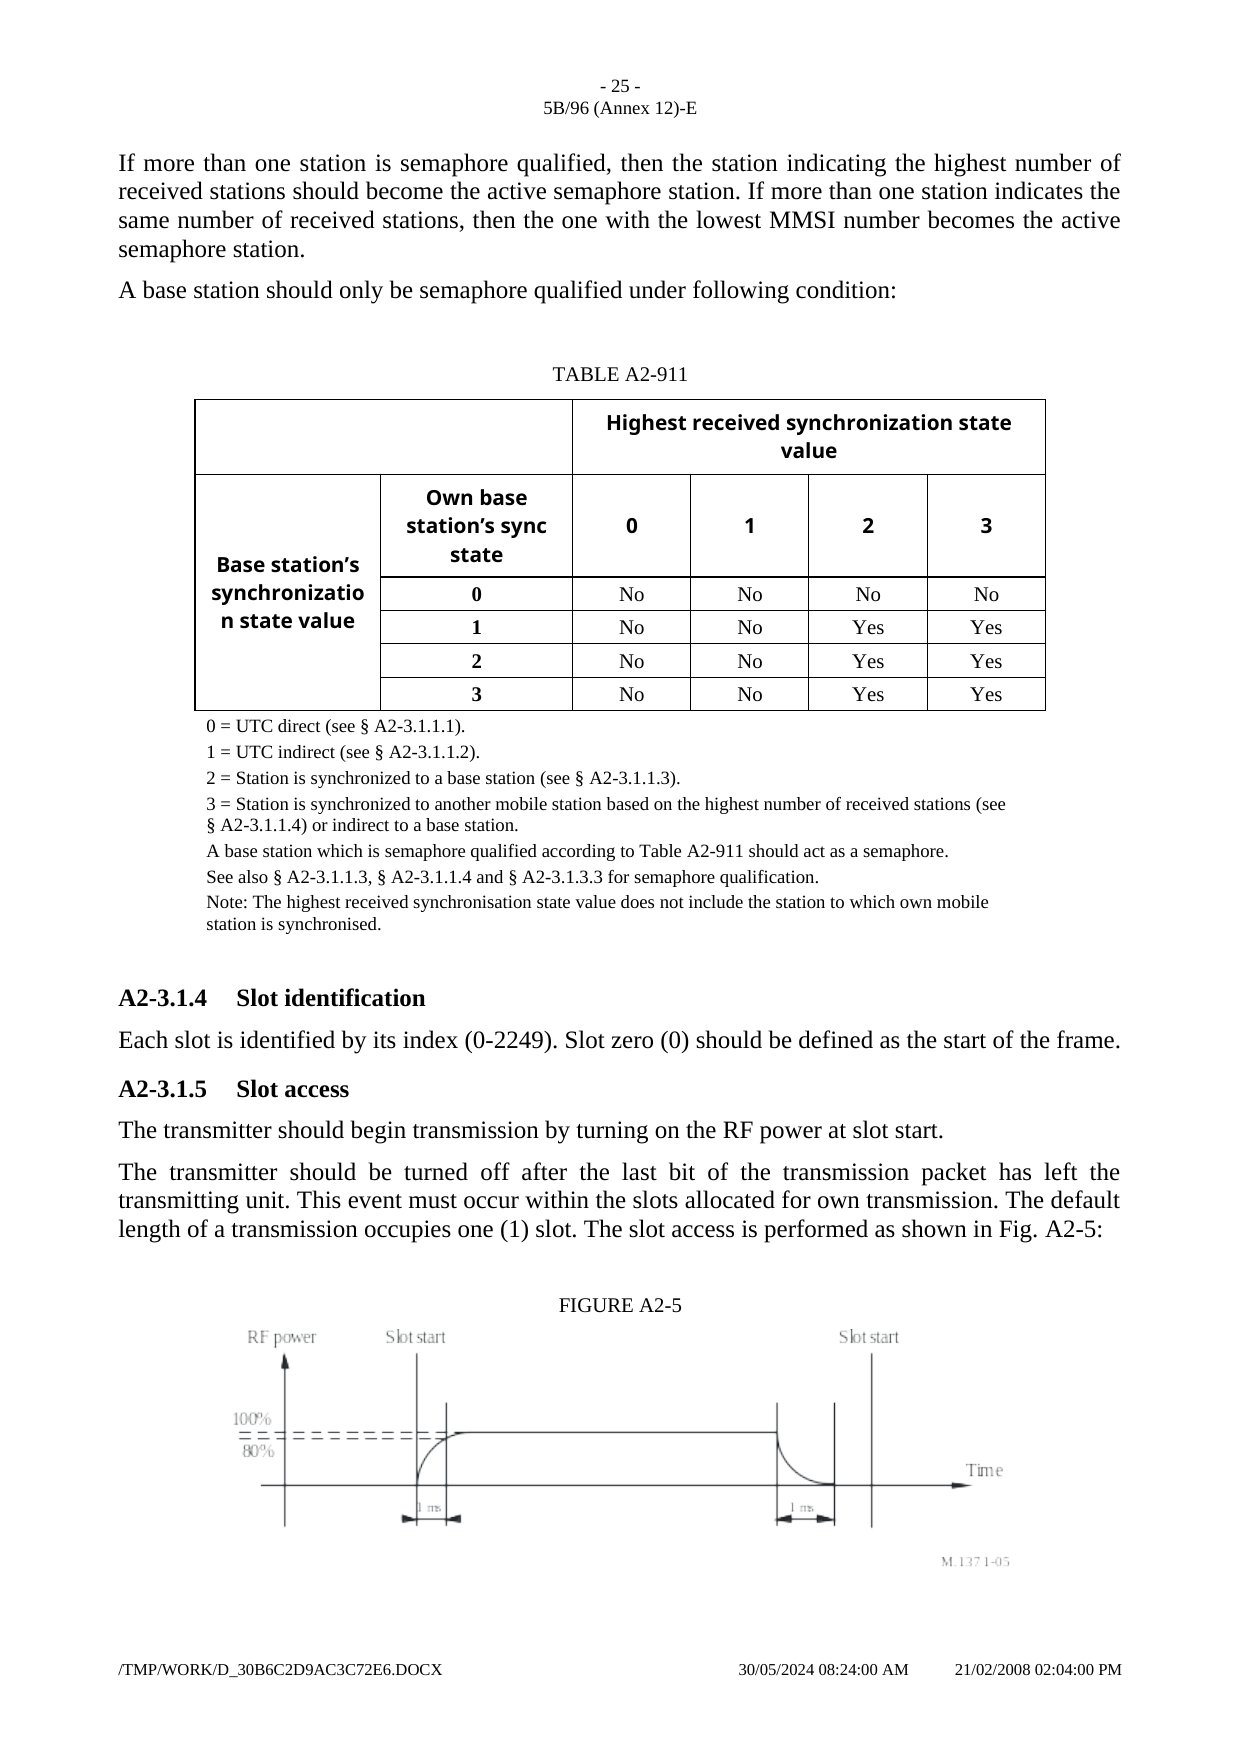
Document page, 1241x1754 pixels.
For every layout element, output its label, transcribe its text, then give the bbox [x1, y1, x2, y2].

table_cell No [573, 678, 690, 710]
table_cell Yes [928, 644, 1045, 677]
table_cell No [573, 611, 690, 643]
table_header [196, 400, 572, 473]
text Each slot is identified by its index (0-2249). Slot zero (0) should be defined as the start of the frame. [118, 1025, 1122, 1053]
table_cell 1 [691, 475, 808, 576]
table_cell Base station’s synchronization state value [196, 475, 380, 710]
table_cell No [573, 644, 690, 677]
table_cell Yes [809, 678, 927, 710]
text The transmitter should begin transmission by turning on the RF power at slot start. [118, 1116, 1122, 1144]
table_cell 0 [381, 578, 572, 610]
table_cell No [691, 578, 808, 610]
table_cell 0 [573, 475, 690, 576]
table_cell 0 = UTC direct (see § 3.1.1.1). 1 = UTC indirect (see § 3.1.1.2). 2 = Station is synchronized to a base station (see § 3.1.1.3). 3 = Station is synchronized to another mobile station based on the highest number of received stations (see § 3.1.1.4) or indirect to a base station. A base station which is semaphore qualified according to Table should act as a semaphore. See also § 3.1.1.3, §3.1.1.4 and § 3.1.3.3 for semaphore qualification. [195, 711, 1045, 939]
text Figure 5 [118, 1293, 1122, 1317]
table_cell No [573, 578, 690, 610]
text A base station should only be semaphore qualified under following condition: [118, 275, 1122, 304]
text TABLE [118, 362, 1122, 386]
table_cell 3 [381, 678, 572, 710]
table_cell 2 [809, 475, 927, 576]
table_cell No [691, 678, 808, 710]
text The transmitter should be turned off after the last bit of the transmission packet has left the transmitting unit. This event must occur within the slots allocated for own transmission. The default length of a transmission occupies one (1) slot. The slot access is performed as shown in Fig. 5: [118, 1157, 1122, 1243]
table_header Highest received synchronization state value [573, 400, 1045, 473]
table_cell No [809, 578, 927, 610]
table_cell Yes [809, 611, 927, 643]
table_cell Yes [809, 644, 927, 677]
table_cell Yes [928, 611, 1045, 643]
subtitle 3.1.5 Slot access [118, 1074, 1122, 1103]
table_cell No [691, 644, 808, 677]
table_cell Yes [928, 678, 1045, 710]
table_cell No [928, 578, 1045, 610]
table_cell No [691, 611, 808, 643]
text If more than one station is semaphore qualified, then the station indicating the highest number of received stations should become the active semaphore station. If more than one station indicates the same number of received stations, then the one with the lowest MMSI number becomes the active semaphore station. [118, 148, 1122, 263]
subtitle 3.1.4 Slot identification [118, 983, 1122, 1012]
table_cell 2 [381, 644, 572, 677]
table_cell 1 [381, 611, 572, 643]
table_cell 3 [928, 475, 1045, 576]
table_cell Own base station’s sync state [381, 475, 572, 576]
